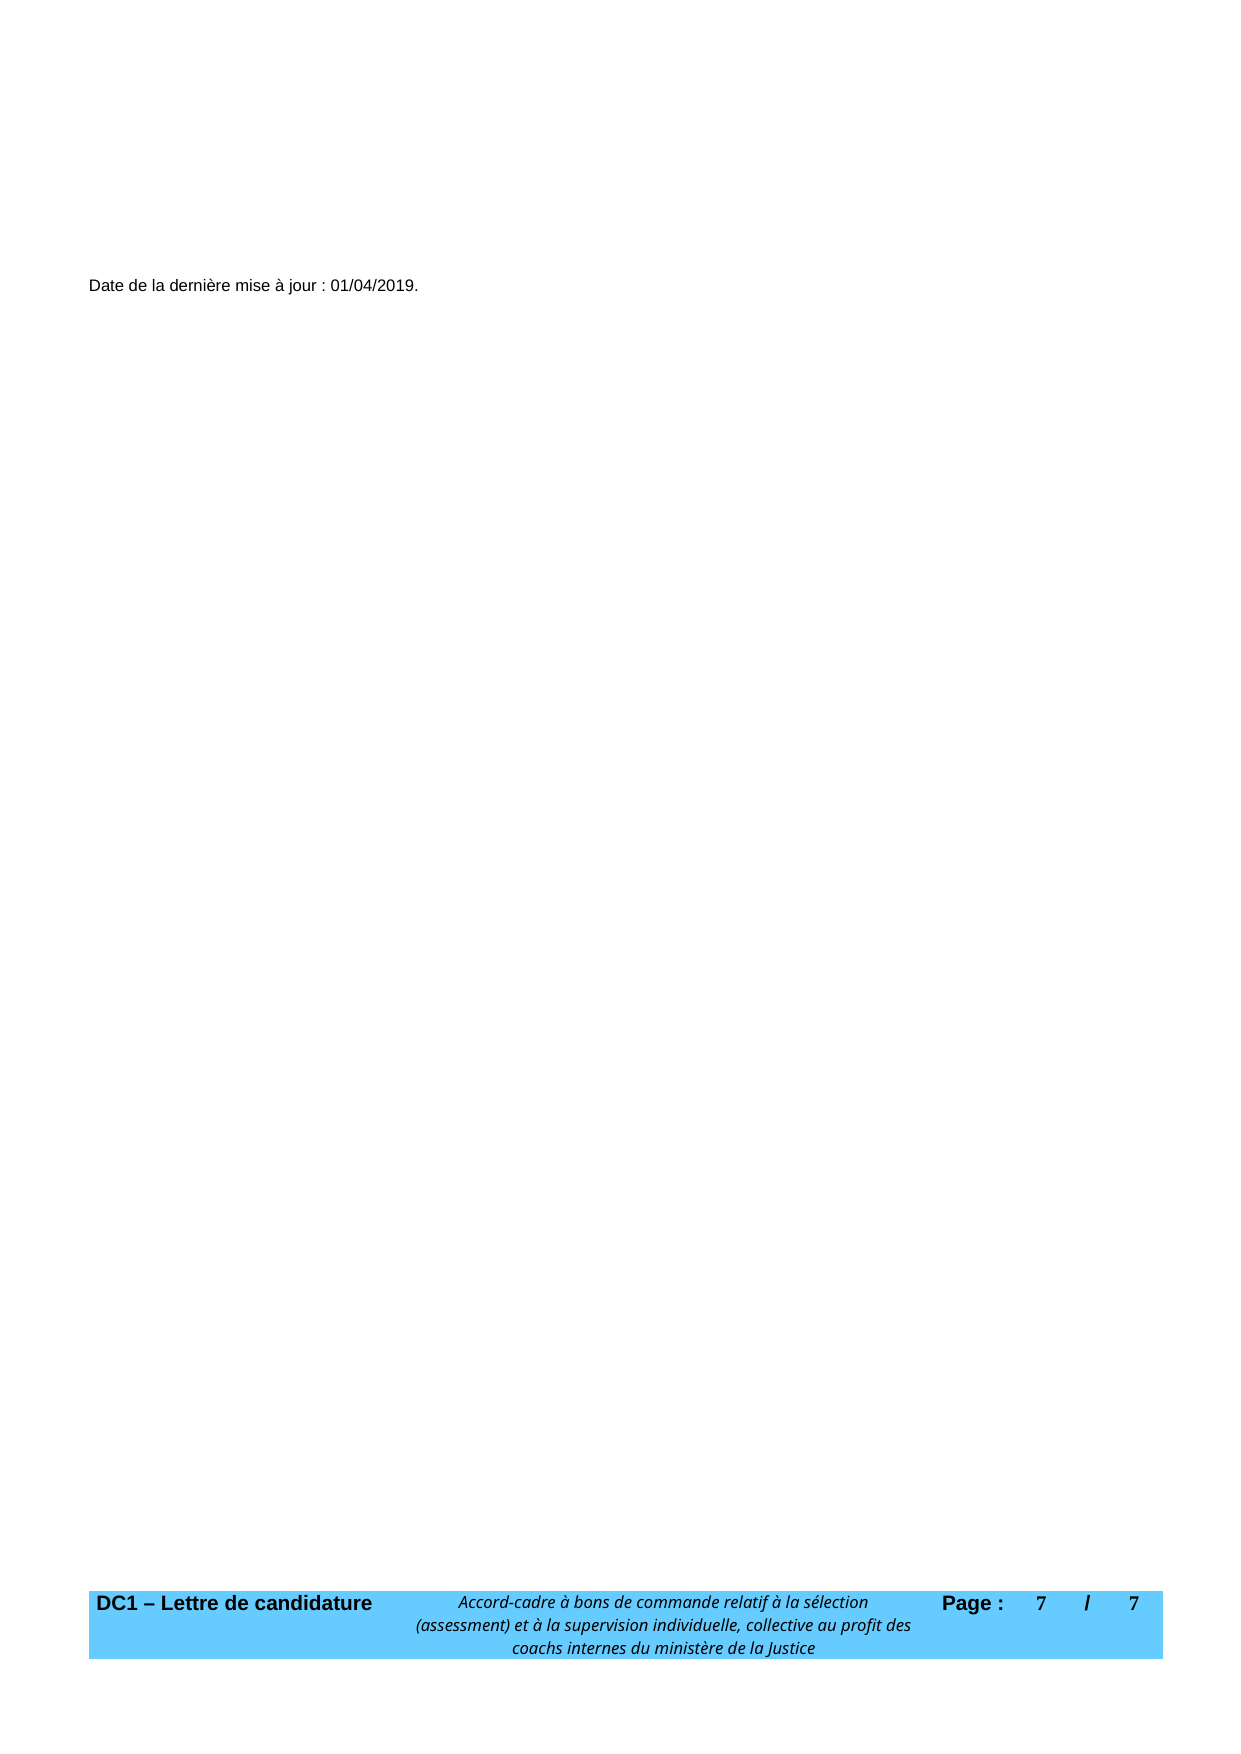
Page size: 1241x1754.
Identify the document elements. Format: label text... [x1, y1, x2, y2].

text Date de la dernière mise à jour : 01/04/2019. [89, 276, 1152, 295]
